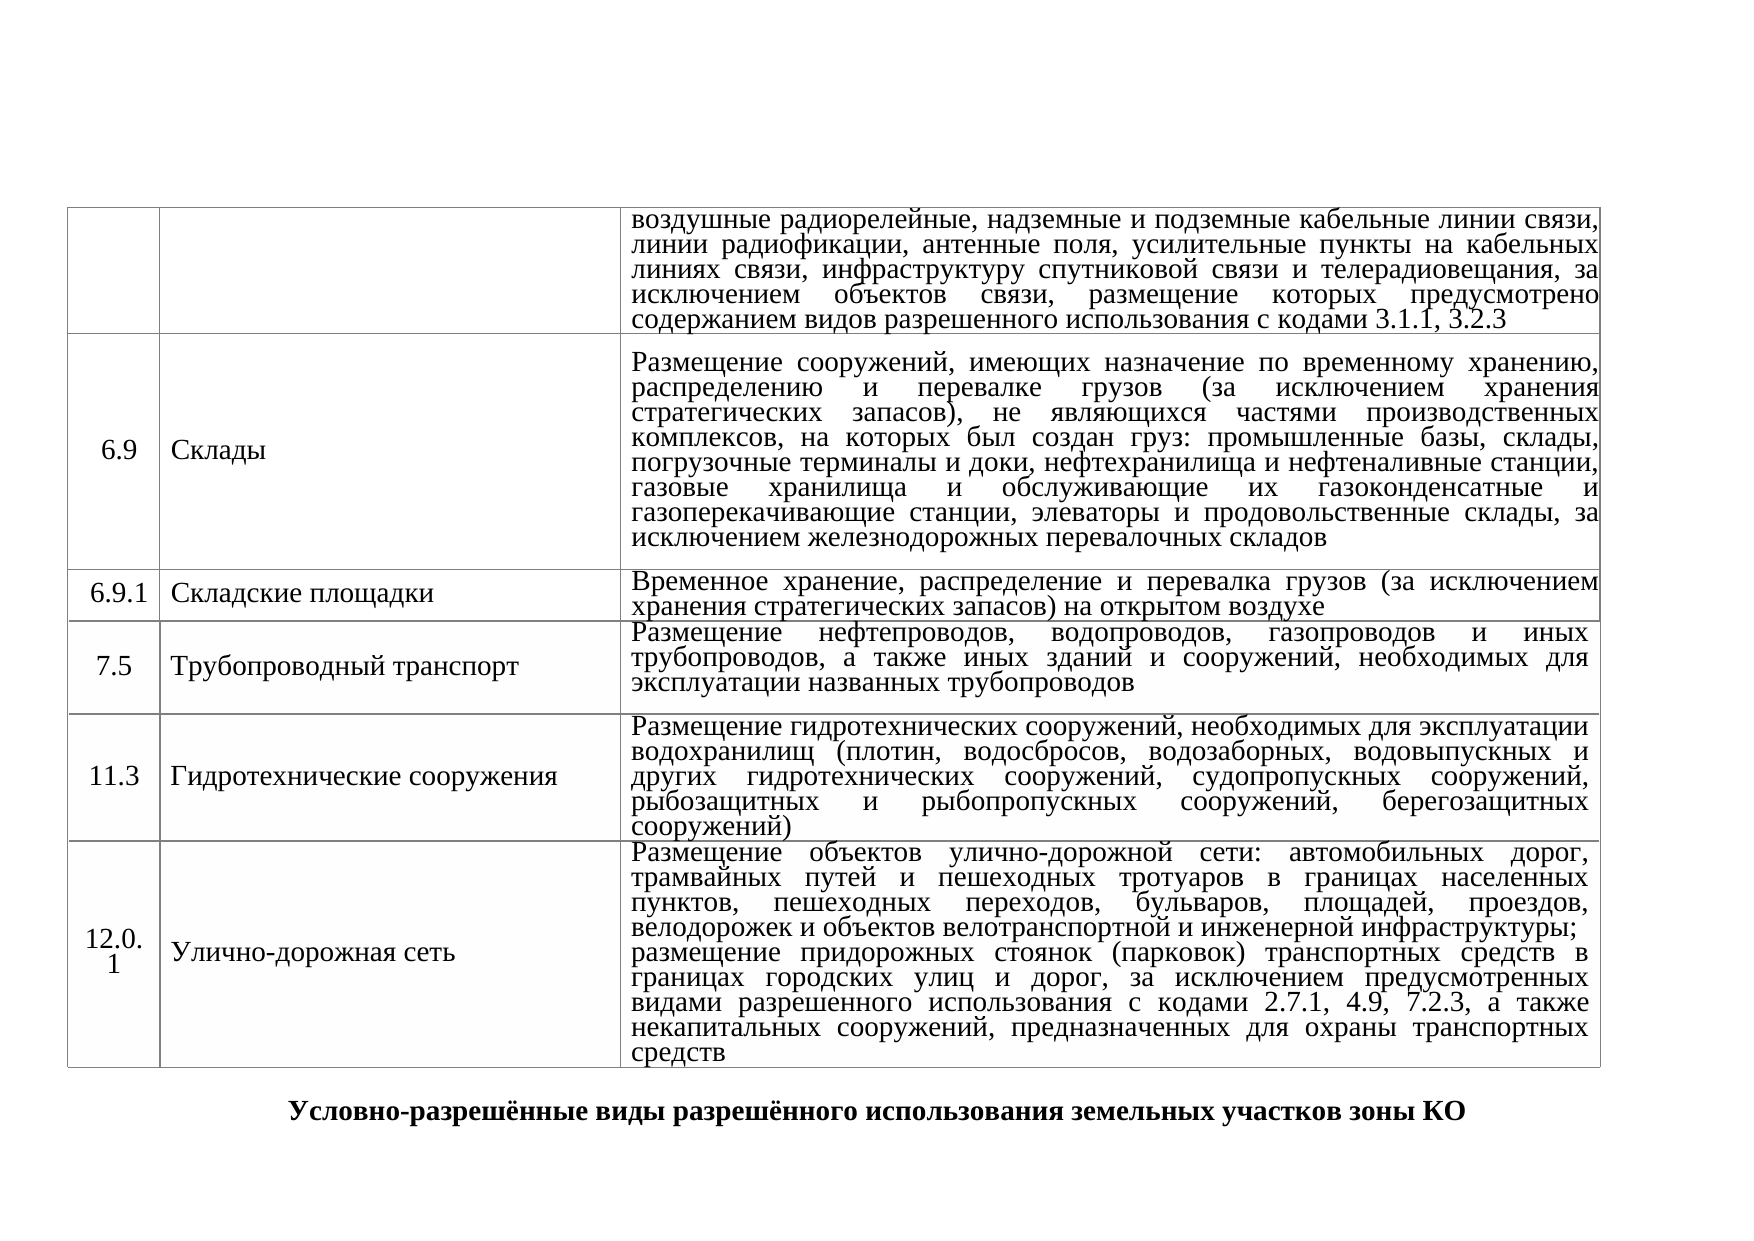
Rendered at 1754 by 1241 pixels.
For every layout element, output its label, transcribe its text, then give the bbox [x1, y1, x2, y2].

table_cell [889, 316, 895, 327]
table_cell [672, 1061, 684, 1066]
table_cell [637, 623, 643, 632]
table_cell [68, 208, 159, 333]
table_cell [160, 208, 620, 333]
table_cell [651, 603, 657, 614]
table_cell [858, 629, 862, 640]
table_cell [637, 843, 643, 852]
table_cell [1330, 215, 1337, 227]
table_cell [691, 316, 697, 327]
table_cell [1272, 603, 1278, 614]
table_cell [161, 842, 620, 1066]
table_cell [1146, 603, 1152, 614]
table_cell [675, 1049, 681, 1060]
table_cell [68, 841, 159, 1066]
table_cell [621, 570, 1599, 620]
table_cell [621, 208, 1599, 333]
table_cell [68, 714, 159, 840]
text Условно-разрешённые виды разрешённого использования земельных участков зоны КО [74, 1093, 1606, 1127]
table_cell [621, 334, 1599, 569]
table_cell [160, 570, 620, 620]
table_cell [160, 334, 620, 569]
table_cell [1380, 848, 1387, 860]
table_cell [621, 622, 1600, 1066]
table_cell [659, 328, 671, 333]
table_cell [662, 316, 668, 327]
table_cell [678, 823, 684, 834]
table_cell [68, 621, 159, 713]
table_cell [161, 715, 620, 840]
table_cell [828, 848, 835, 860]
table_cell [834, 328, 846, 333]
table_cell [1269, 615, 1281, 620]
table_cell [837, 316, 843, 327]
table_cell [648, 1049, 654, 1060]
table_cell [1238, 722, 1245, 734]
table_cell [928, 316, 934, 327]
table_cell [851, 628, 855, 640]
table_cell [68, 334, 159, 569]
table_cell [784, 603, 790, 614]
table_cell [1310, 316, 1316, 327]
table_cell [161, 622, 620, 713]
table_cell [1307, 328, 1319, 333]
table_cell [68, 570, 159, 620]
